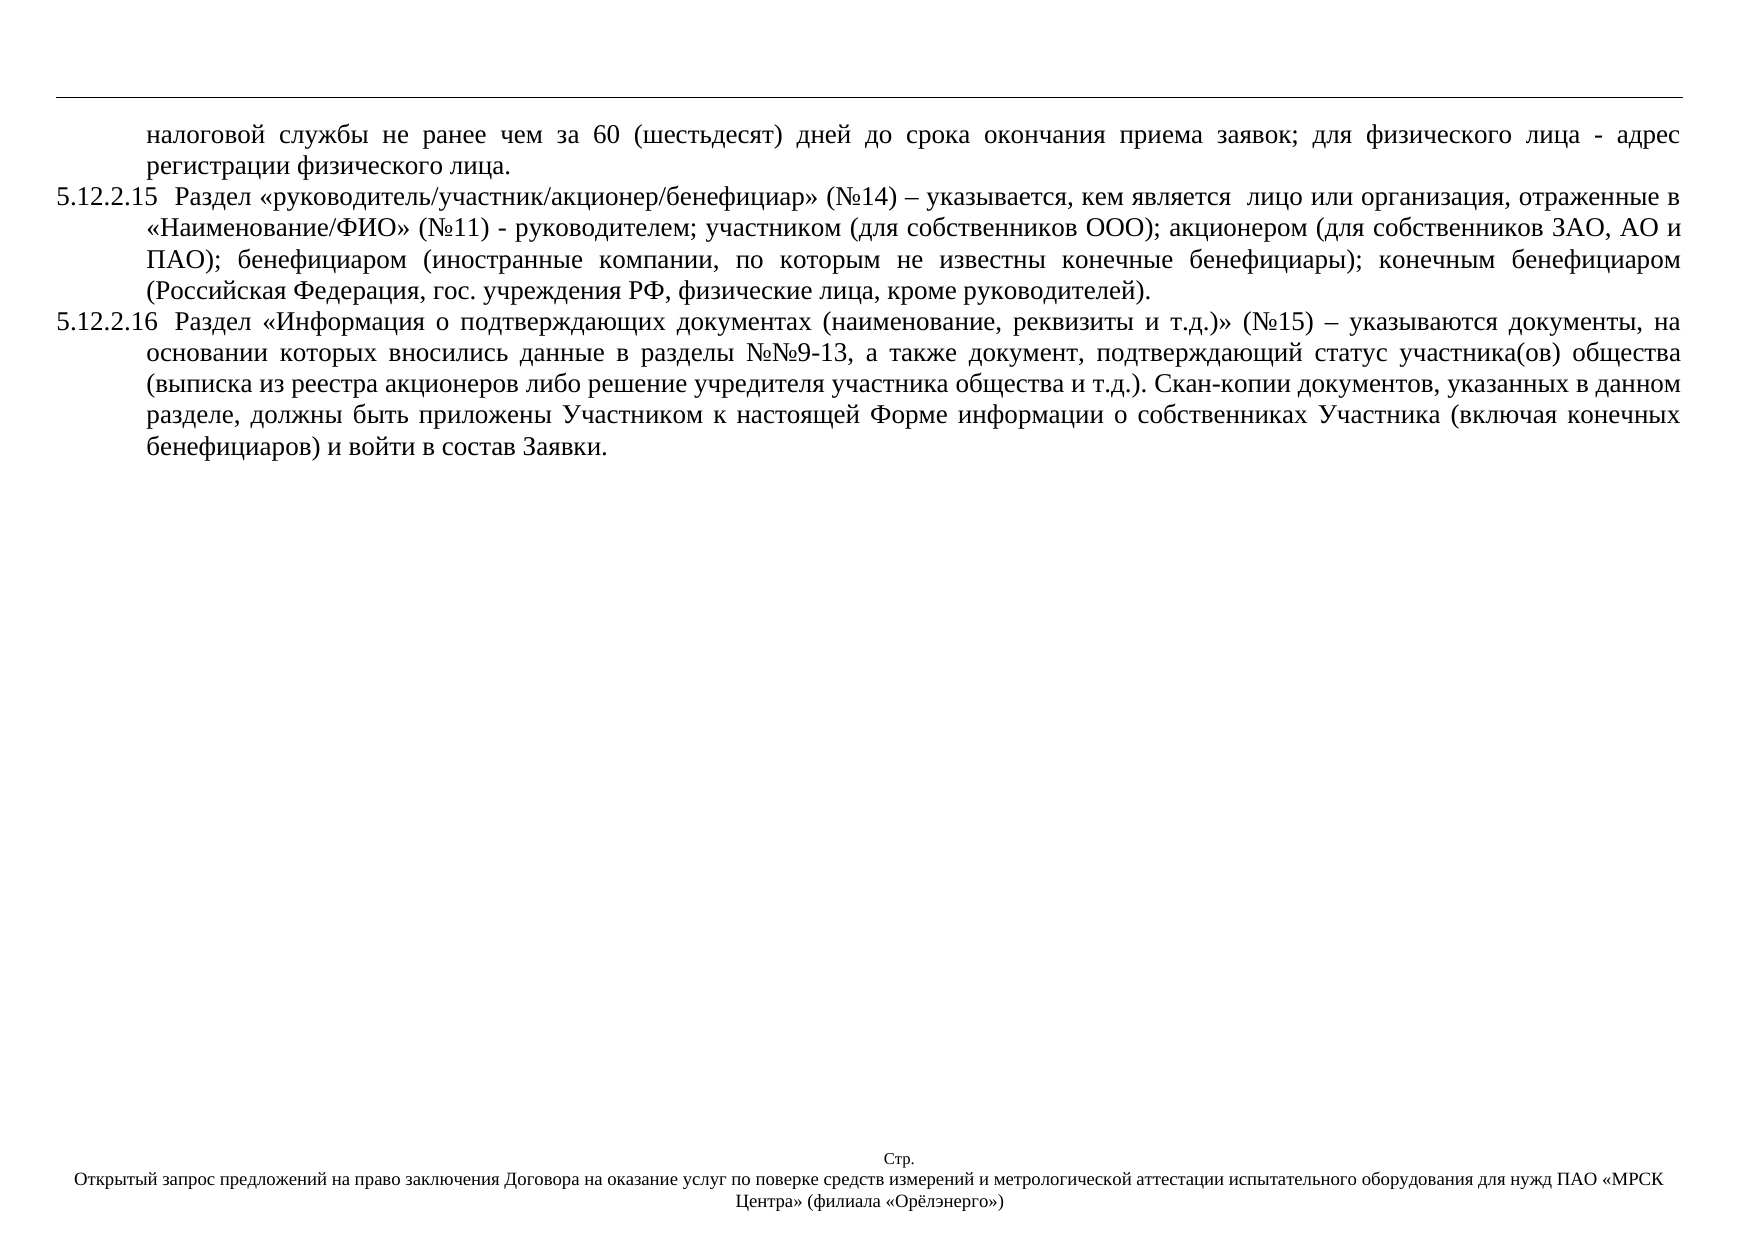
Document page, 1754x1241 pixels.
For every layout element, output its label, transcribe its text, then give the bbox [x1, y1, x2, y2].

list Раздел «руководитель/участник/акционер/бенефициар» (№14) – указывается, кем является лицо или организация, отраженные в «Наименование/ФИО» (№11) - руководителем; участником (для собственников ООО); акционером (для собственников ЗАО, АО и ПАО); бенефициаром (иностранные компании, по которым не известны конечные бенефициары); конечным бенефициаром (Российская Федерация, гос. учреждения РФ, физические лица, кроме руководителей). [56, 180, 1683, 305]
list Раздел «Информация о подтверждающих документах (наименование, реквизиты и т.д.)» (№15) – указываются документы, на основании которых вносились данные в разделы №№9-13, а также документ, подтверждающий статус участника(ов) общества (выписка из реестра акционеров либо решение учредителя участника общества и т.д.). Скан-копии документов, указанных в данном разделе, должны быть приложены Участником к настоящей Форме информации о собственниках Участника (включая конечных бенефициаров) и войти в состав Заявки. [56, 305, 1683, 461]
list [56, 118, 1683, 180]
